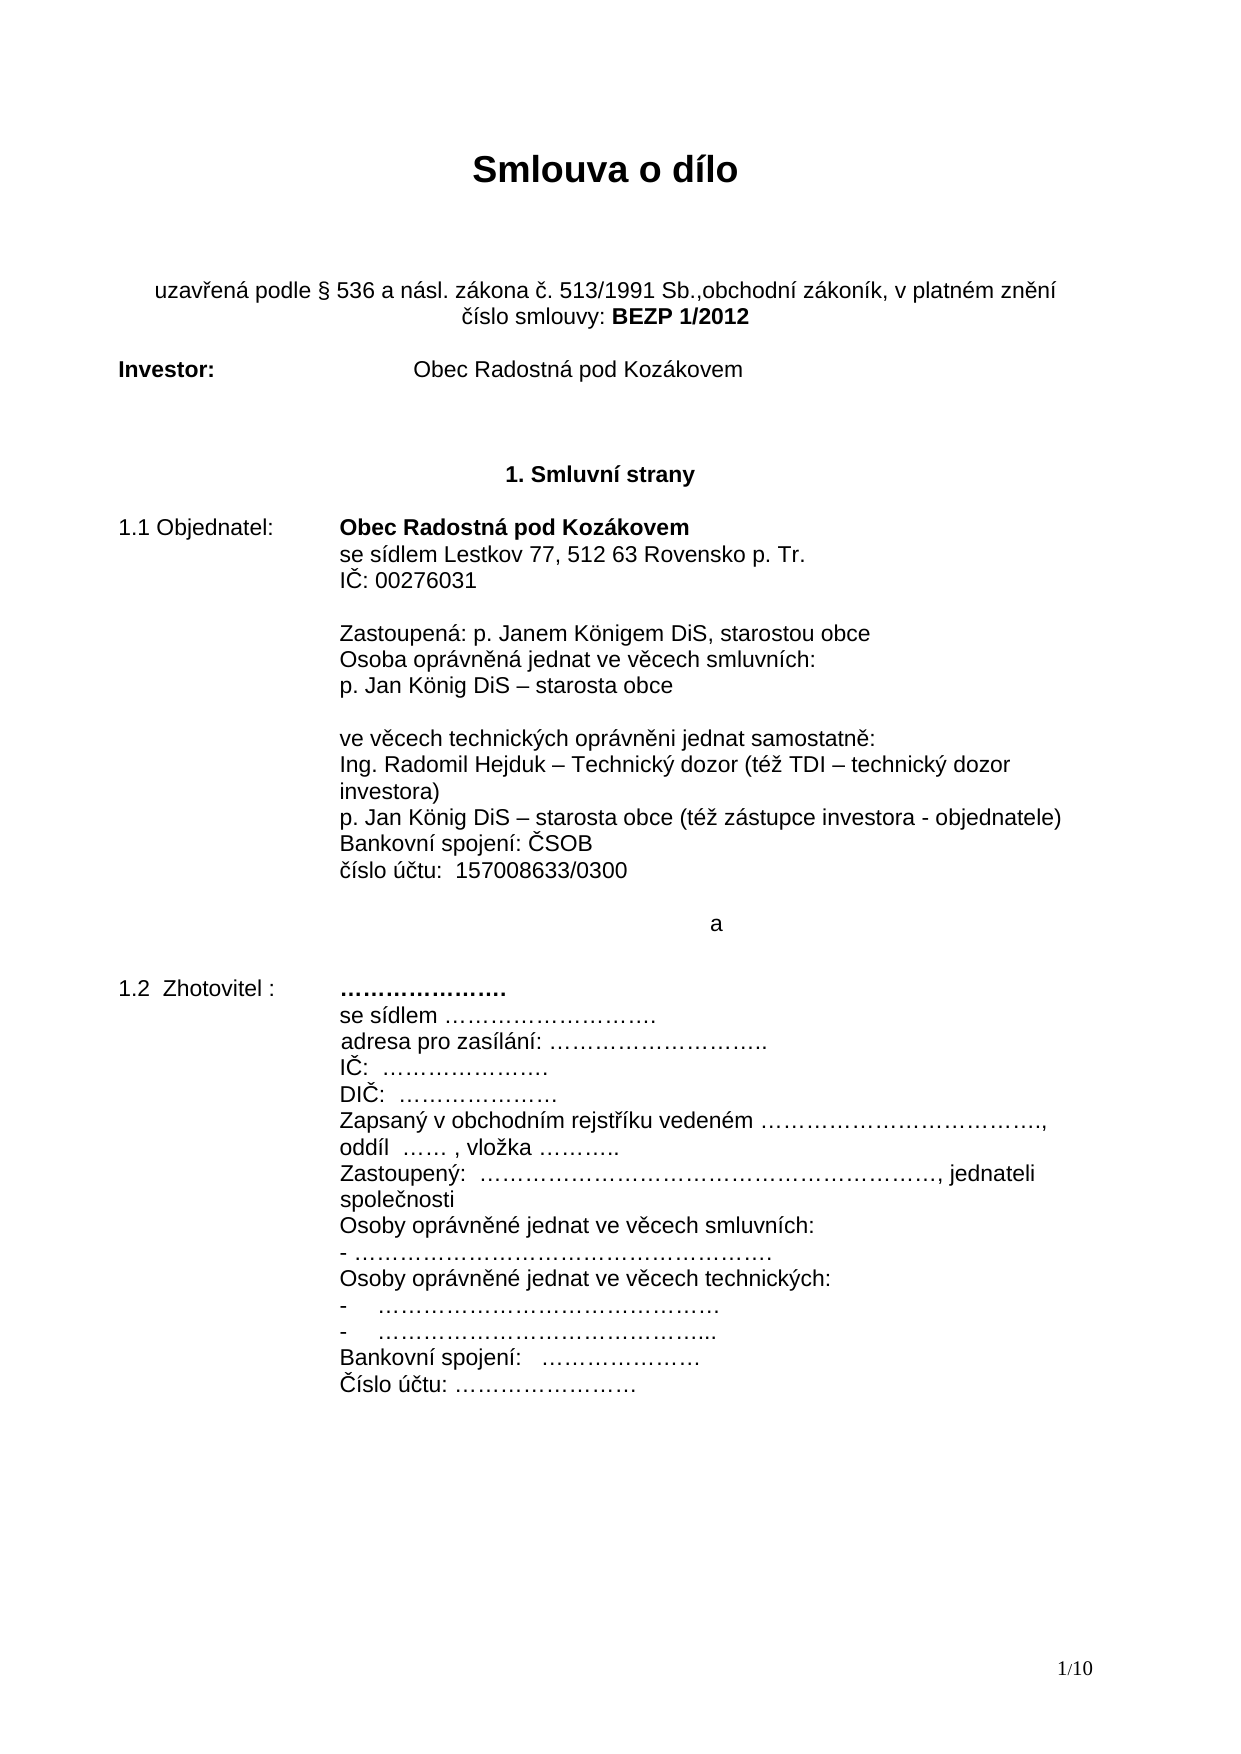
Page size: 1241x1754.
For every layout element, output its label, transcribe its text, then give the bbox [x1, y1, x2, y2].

text Ing. Radomil Hejduk – Technický dozor (též TDI – technický dozor investora) [339, 751, 1093, 804]
text p. Jan König DiS – starosta obce (též zástupce investora - objednatele) [266, 804, 1093, 830]
text Bankovní spojení: ………………… [266, 1344, 1093, 1371]
text uzavřená podle § násl. zákona č. 513/1991 Sb.,obchodní zákoník, v platném znění [118, 277, 1093, 303]
text 1.1 Objednatel: Obec Radostná pod Kozákovem [118, 514, 1093, 541]
text p. Jan König DiS – starosta obce [266, 672, 1093, 699]
text Zapsaný v obchodním rejstříku vedeném ………………………………., oddíl …… , vložka ……….. [339, 1107, 1093, 1160]
text se sídlem Lestkov 77, 512 63 Rovensko p. Tr. [266, 541, 1093, 567]
text Osoby oprávněné jednat ve věcech technických: [266, 1265, 1093, 1292]
text Smlouva o dílo [118, 148, 1093, 191]
text - ………………………………………………. [339, 1239, 1093, 1265]
text Investor: Obec Radostná pod Kozákovem [118, 356, 1093, 382]
text 1. Smluvní strany [192, 461, 1093, 488]
list ……………………………………... [339, 1318, 1093, 1344]
text IČ: 00276031 [266, 567, 1093, 593]
text 1.2 Zhotovitel : …………………. [118, 975, 1093, 1002]
text číslo smlouvy: BEZP 1/2012 [118, 303, 1093, 330]
text Zastoupený: ……………………………………………………, jednateli společnosti [340, 1160, 1093, 1212]
text ve věcech technických oprávněni jednat samostatně: [266, 725, 1093, 751]
text a [192, 909, 1093, 936]
list ……………………………………… [339, 1292, 1093, 1318]
text IČ: …………………. [266, 1054, 1093, 1081]
text Osoba oprávněná jednat ve věcech smluvních: [266, 646, 1093, 672]
text Zastoupená: p. Janem Königem DiS, starostou obce [266, 619, 1093, 646]
text se sídlem ………………………. [118, 1002, 1093, 1028]
text Osoby oprávněné jednat ve věcech smluvních: [266, 1212, 1093, 1239]
text DIČ: ………………… [118, 1081, 1093, 1107]
text Číslo účtu: …………………… [118, 1371, 1093, 1397]
text Bankovní spojení: ČSOB [266, 830, 1093, 857]
text adresa pro zasílání: ……………………….. [118, 1028, 1093, 1054]
text číslo účtu: 157008633/0300 [266, 857, 1093, 883]
